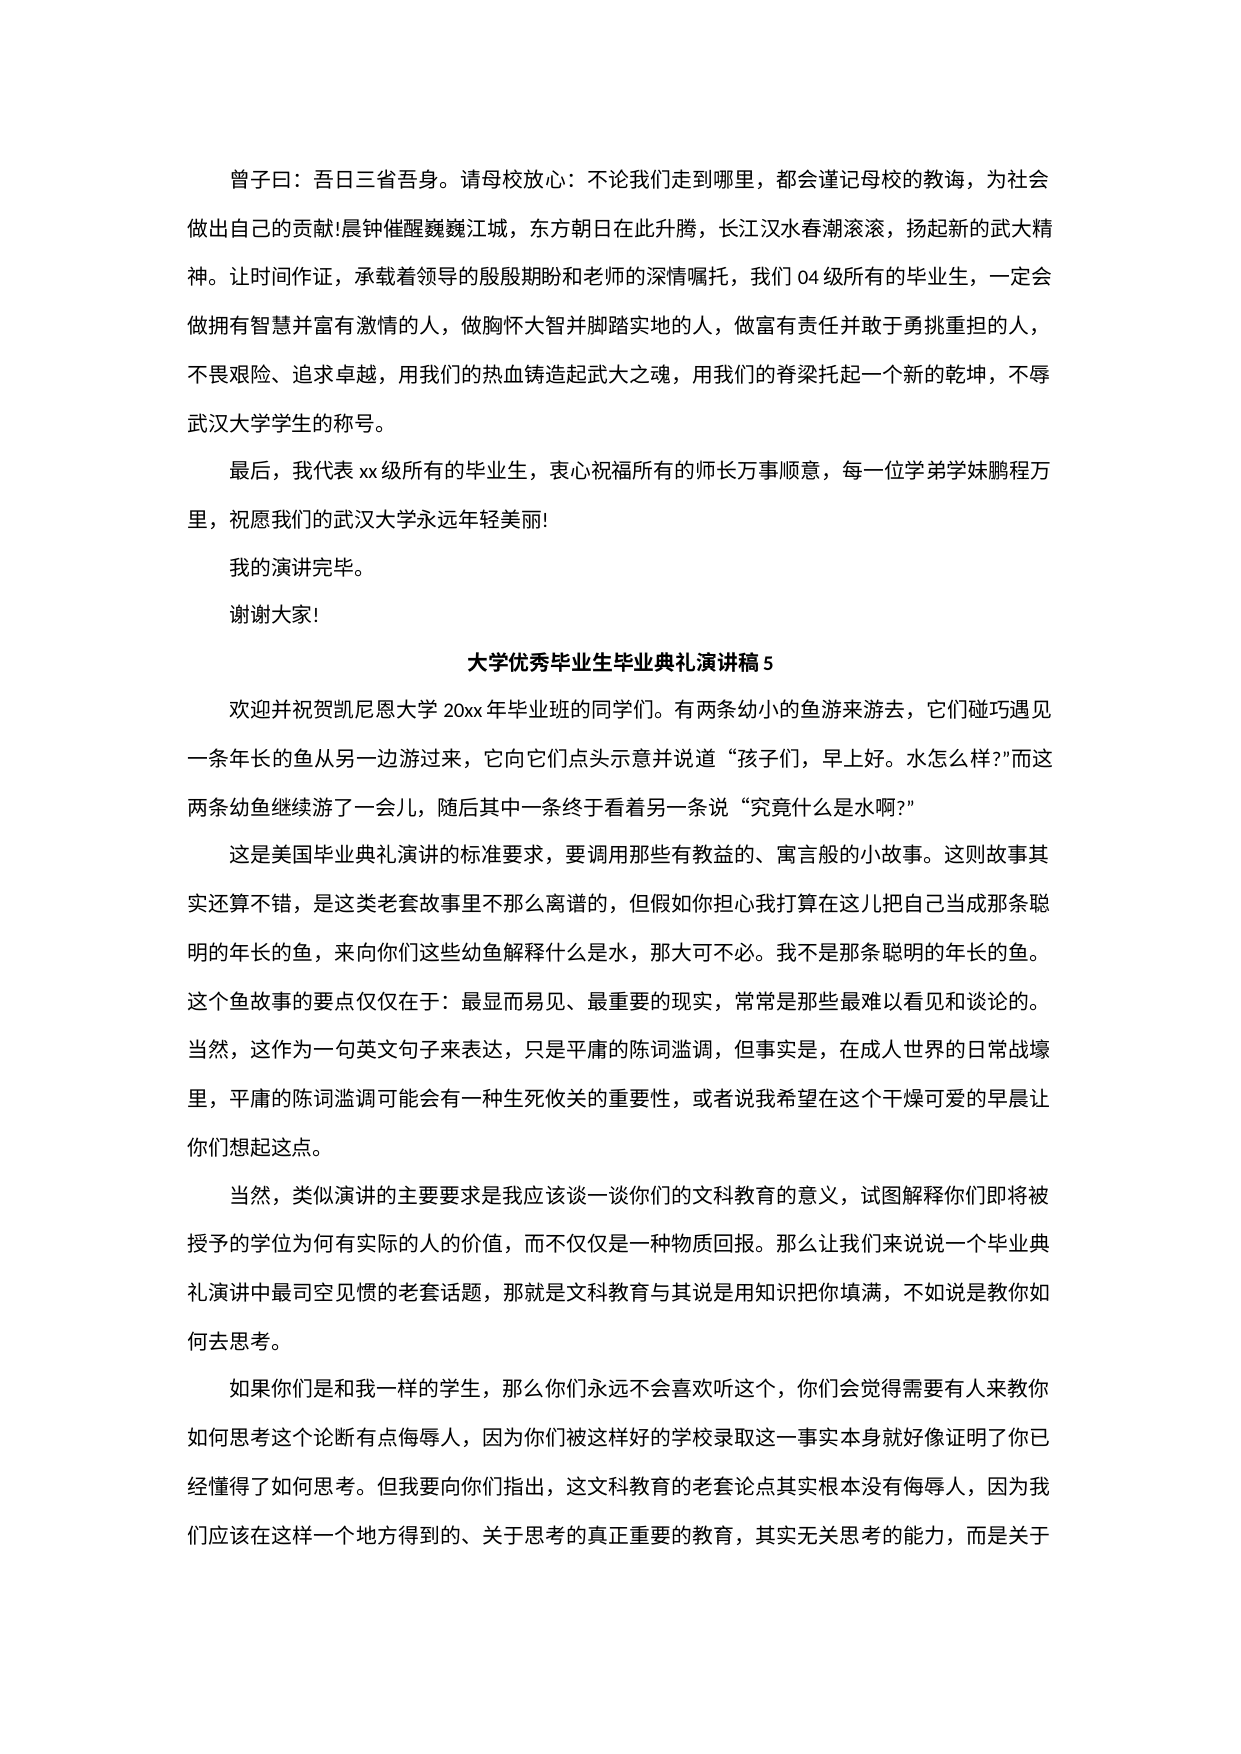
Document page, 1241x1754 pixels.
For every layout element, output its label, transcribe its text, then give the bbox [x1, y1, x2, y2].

text 谢谢大家! [187, 597, 1053, 630]
text 这是美国毕业典礼演讲的标准要求，要调用那些有教益的、寓言般的小故事。这则故事其实还算不错，是这类老套故事里不那么离谱的，但假如你担心我打算在这儿把自己当成那条聪明的年长的鱼，来向你们这些幼鱼解释什么是水，那大可不必。我不是那条聪明的年长的鱼。这个鱼故事的要点仅仅在于：最显而易见、最重要的现实，常常是那些最难以看见和谈论的。当然，这作为一句英文句子来表达，只是平庸的陈词滥调，但事实是，在成人世界的日常战壕里，平庸的陈词滥调可能会有一种生死攸关的重要性，或者说我希望在这个干燥可爱的早晨让你们想起这点。 [187, 838, 1053, 1163]
text 当然，类似演讲的主要要求是我应该谈一谈你们的文科教育的意义，试图解释你们即将被授予的学位为何有实际的人的价值，而不仅仅是一种物质回报。那么让我们来说说一个毕业典礼演讲中最司空见惯的老套话题，那就是文科教育与其说是用知识把你填满，不如说是教你如何去思考。 [187, 1178, 1053, 1356]
text 欢迎并祝贺凯尼恩大学20xx年毕业班的同学们。有两条幼小的鱼游来游去，它们碰巧遇见一条年长的鱼从另一边游过来，它向它们点头示意并说道“孩子们，早上好。水怎么样?”而这两条幼鱼继续游了一会儿，随后其中一条终于看着另一条说“究竟什么是水啊?” [187, 692, 1053, 822]
text 大学优秀毕业生毕业典礼演讲稿5 [187, 645, 1053, 677]
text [187, 1372, 1053, 1550]
text 曾子曰：吾日三省吾身。请母校放心：不论我们走到哪里，都会谨记母校的教诲，为社会做出自己的贡献!晨钟催醒巍巍江城，东方朝日在此升腾，长江汉水春潮滚滚，扬起新的武大精神。让时间作证，承载着领导的殷殷期盼和老师的深情嘱托，我们04级所有的毕业生，一定会做拥有智慧并富有激情的人，做胸怀大智并脚踏实地的人，做富有责任并敢于勇挑重担的人，不畏艰险、追求卓越，用我们的热血铸造起武大之魂，用我们的脊梁托起一个新的乾坤，不辱武汉大学学生的称号。 [187, 162, 1053, 438]
text 最后，我代表xx级所有的毕业生，衷心祝福所有的师长万事顺意，每一位学弟学妹鹏程万里，祝愿我们的武汉大学永远年轻美丽! [187, 453, 1053, 534]
text 我的演讲完毕。 [187, 550, 1053, 582]
